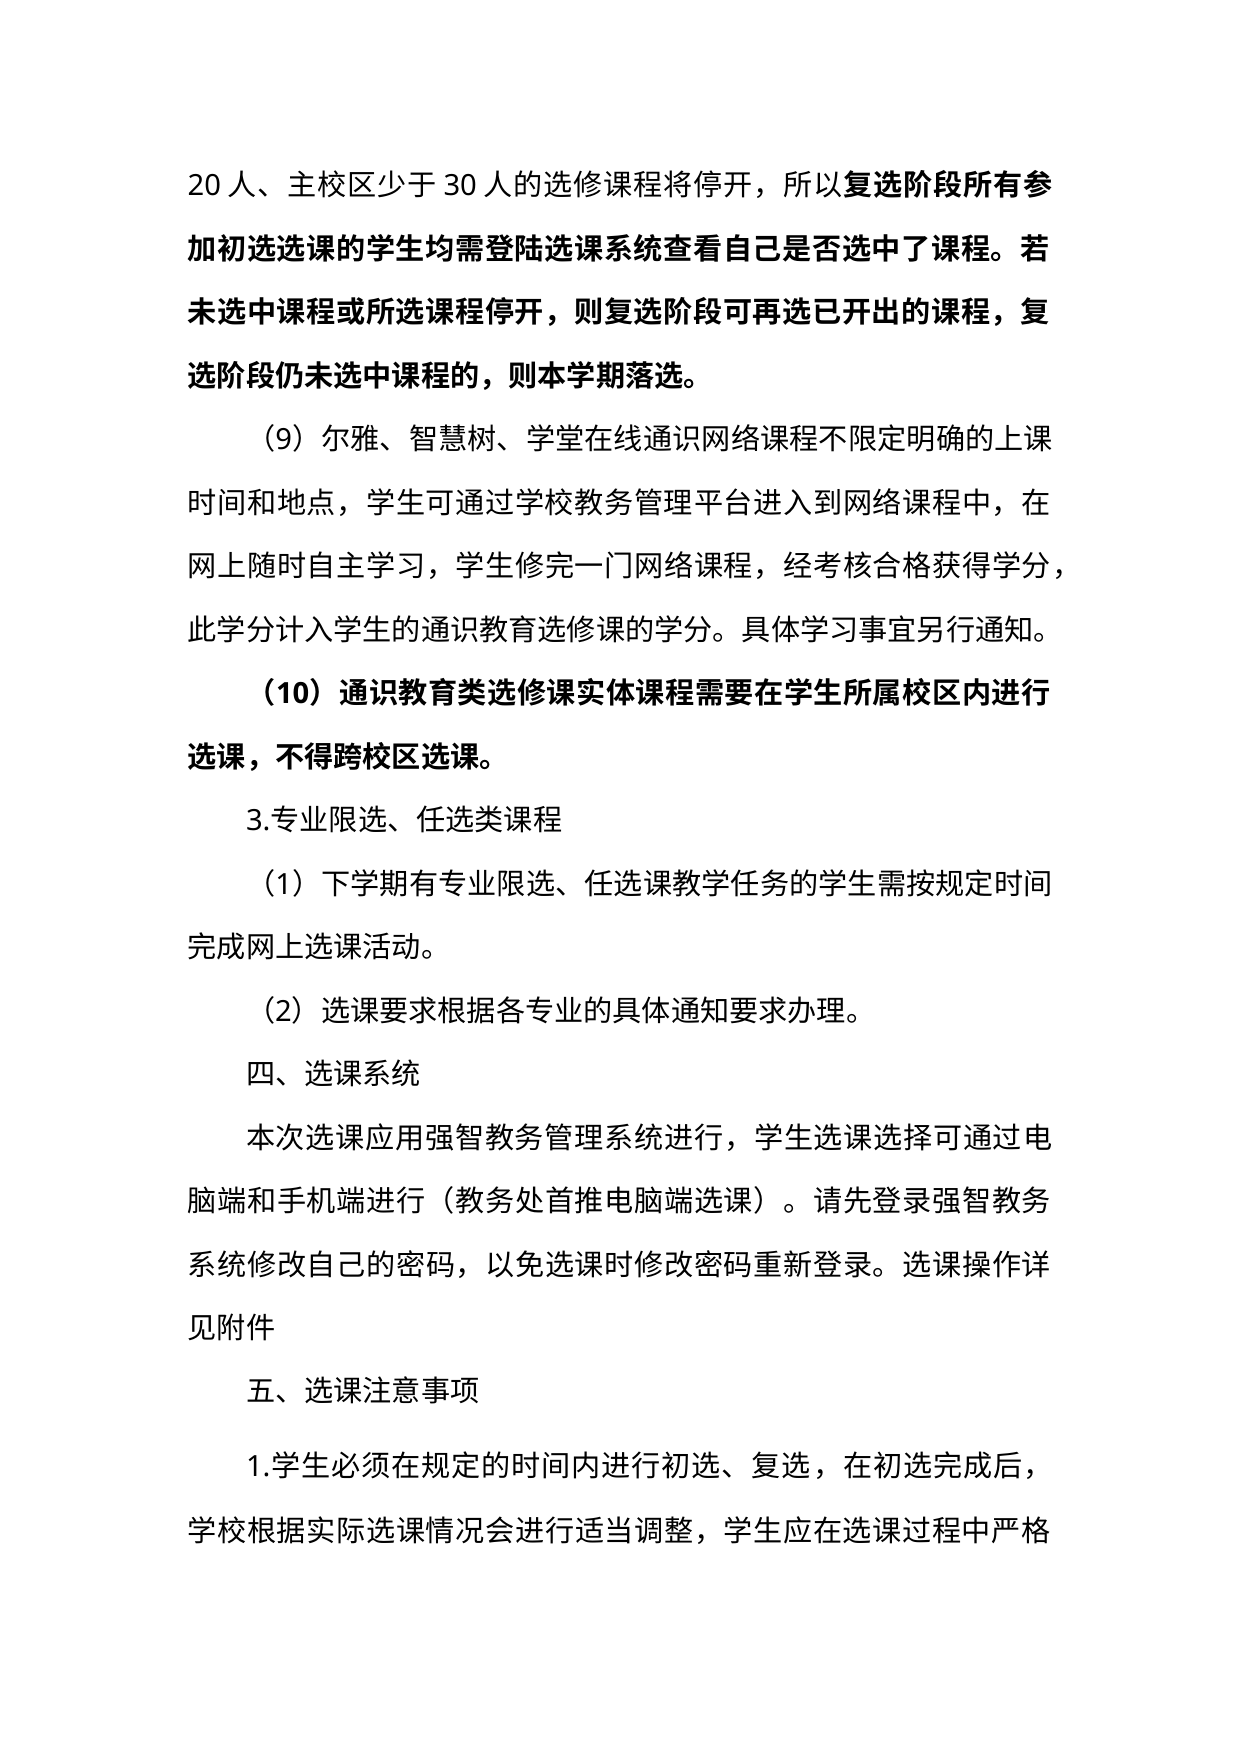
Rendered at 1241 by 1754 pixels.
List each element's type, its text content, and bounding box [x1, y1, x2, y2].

text 3.专业限选、任选类课程 [187, 797, 1053, 839]
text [187, 1431, 1053, 1561]
text （10）通识教育类选修课实体课程需要在学生所属校区内进行选课，不得跨校区选课。 [187, 670, 1053, 776]
text 五、选课注意事项 [187, 1368, 1053, 1410]
text 本次选课应用强智教务管理系统进行，学生选课选择可通过电脑端和手机端进行（教务处首推电脑端选课）。请先登录强智教务系统修改自己的密码，以免选课时修改密码重新登录。选课操作详见附件 [187, 1114, 1053, 1347]
text （1）下学期有专业限选、任选课教学任务的学生需按规定时间完成网上选课活动。 [187, 860, 1053, 966]
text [187, 162, 1053, 395]
text （2）选课要求根据各专业的具体通知要求办理。 [187, 987, 1053, 1029]
text （9）尔雅、智慧树、学堂在线通识网络课程不限定明确的上课时间和地点，学生可通过学校教务管理平台进入到网络课程中，在网上随时自主学习，学生修完一门网络课程，经考核合格获得学分，此学分计入学生的通识教育选修课的学分。具体学习事宜另行通知。 [187, 416, 1053, 648]
text 四、选课系统 [187, 1051, 1053, 1093]
